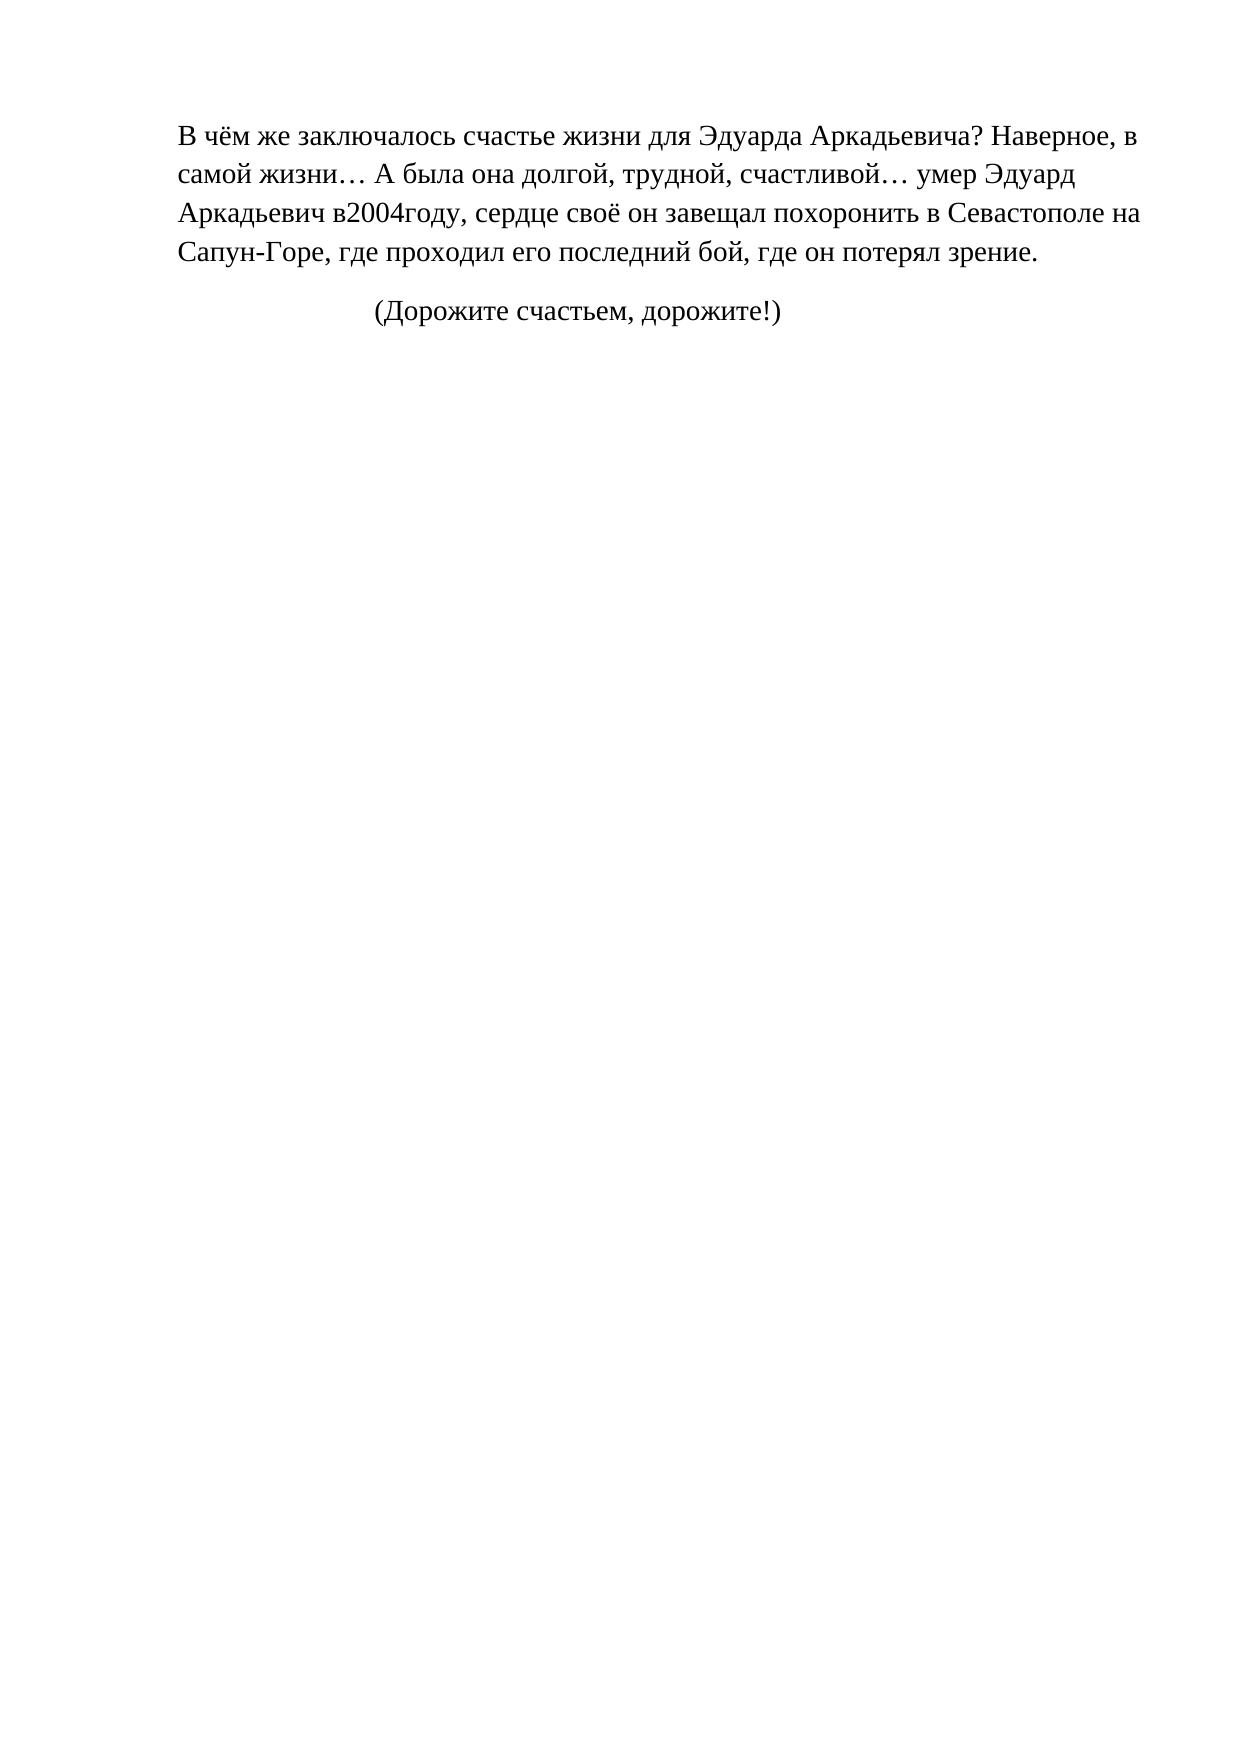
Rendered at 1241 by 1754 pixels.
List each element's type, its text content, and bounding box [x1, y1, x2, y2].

text В чём же заключалось счастье жизни для Эдуарда Аркадьевича? Наверное, в самой жизни… А была она долгой, трудной, счастливой… умер Эдуард Аркадьевич в2004году, сердце своё он завещал похоронить в Севастополе на Сапун-Горе, где проходил его последний бой, где он потерял зрение. [177, 118, 1152, 267]
text (Дорожите счастьем, дорожите!) [177, 293, 1152, 327]
